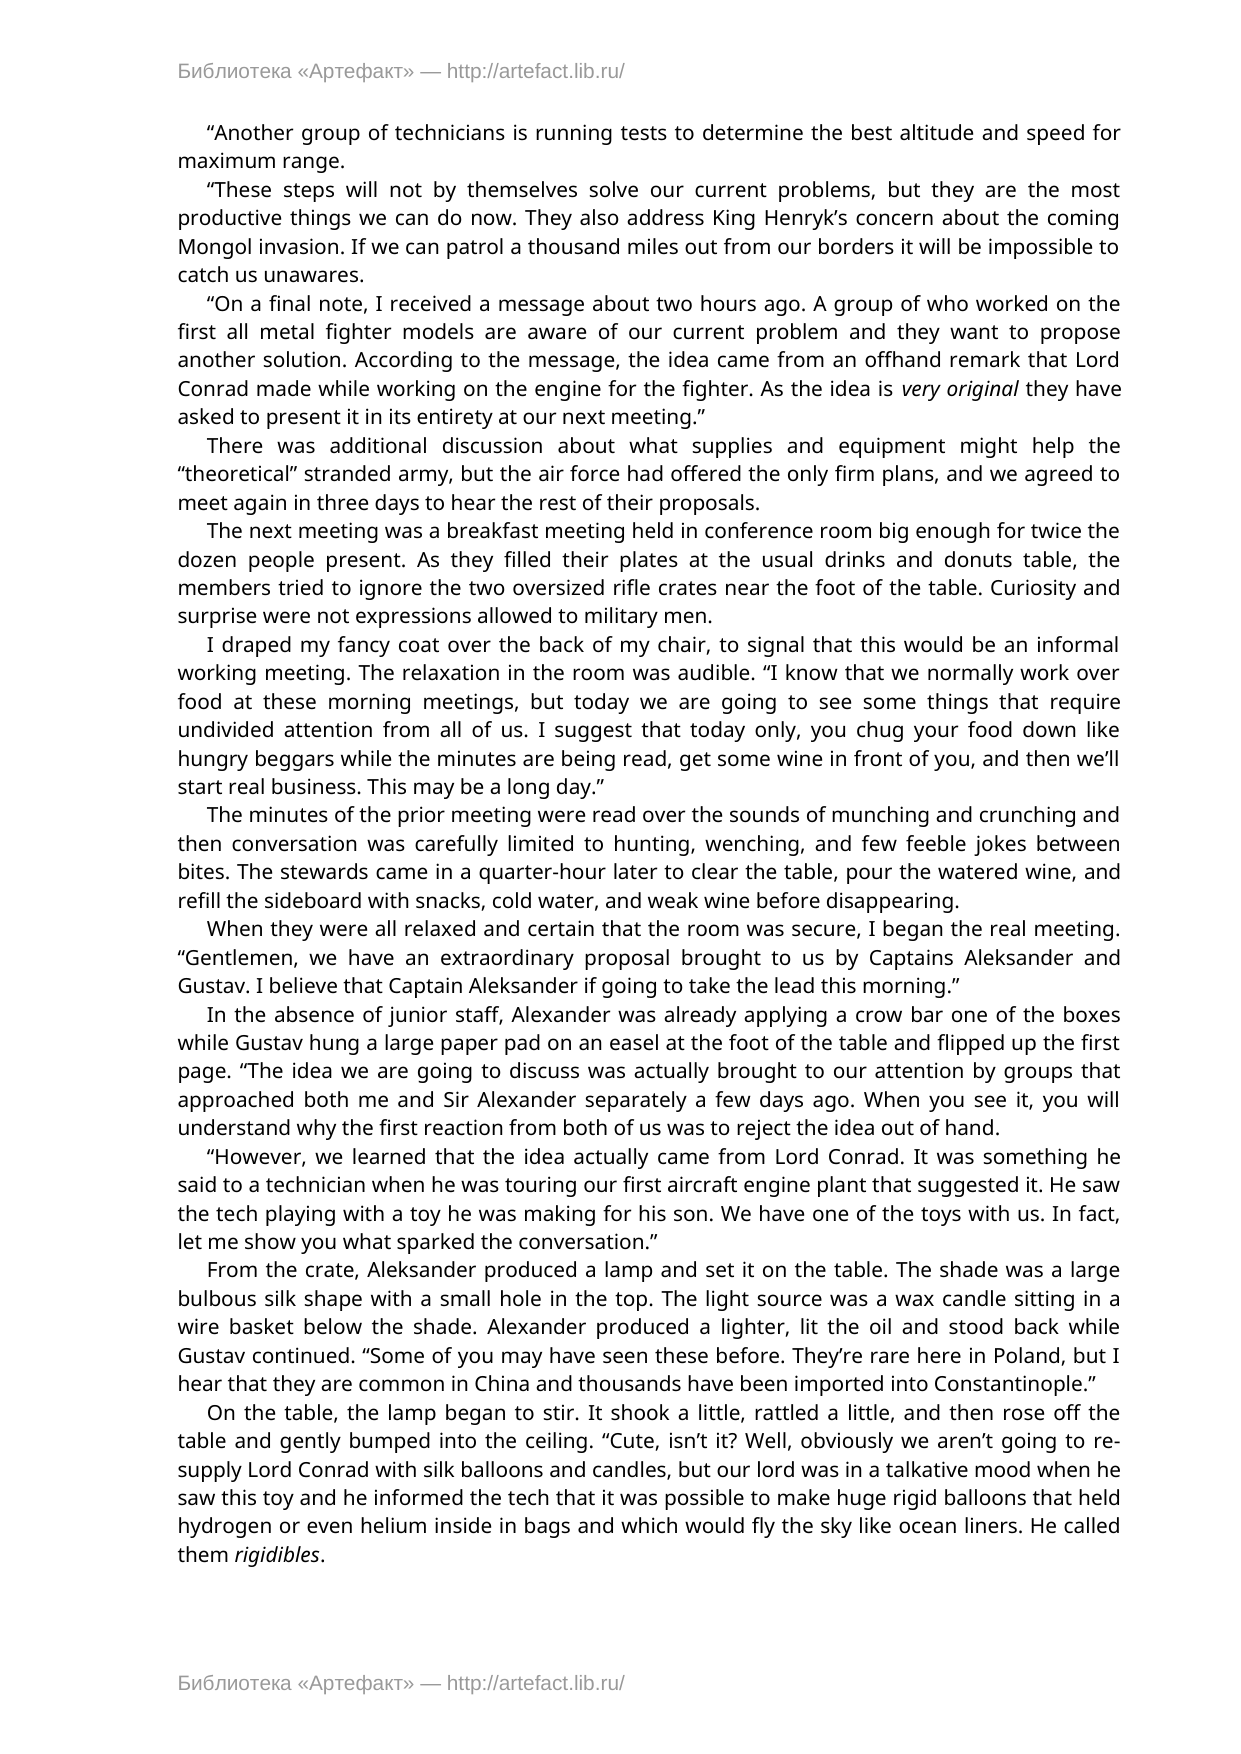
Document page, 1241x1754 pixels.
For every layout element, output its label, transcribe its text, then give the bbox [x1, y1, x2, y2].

text On the table, the lamp began to stir. It shook a little, rattled a little, and then rose off the table and gently bumped into the ceiling. “Cute, isn’t it? Well, obviously we aren’t going to re-supply Lord Conrad with silk balloons and candles, but our lord was in a talkative mood when he saw this toy and he informed the tech that it was possible to make huge rigid balloons that held hydrogen or even helium inside in bags and which would fly the sky like ocean liners. He called them rigidibles. [177, 1398, 1122, 1568]
text The next meeting was a breakfast meeting held in conference room big enough for twice the dozen people present. As they filled their plates at the usual drinks and donuts table, the members tried to ignore the two oversized rifle crates near the foot of the table. Curiosity and surprise were not expressions allowed to military men. [177, 516, 1122, 630]
text In the absence of junior staff, Alexander was already applying a crow bar one of the boxes while Gustav hung a large paper pad on an easel at the foot of the table and flipped up the first page. “The idea we are going to discuss was actually brought to our attention by groups that approached both me and Sir Alexander separately a few days ago. When you see it, you will understand why the first reaction from both of us was to reject the idea out of hand. [177, 1000, 1122, 1142]
text When they were all relaxed and certain that the room was secure, I began the real meeting. “Gentlemen, we have an extraordinary proposal brought to us by Captains Aleksander and Gustav. I believe that Captain Aleksander if going to take the lead this morning.” [177, 914, 1122, 1000]
text I draped my fancy coat over the back of my chair, to signal that this would be an informal working meeting. The relaxation in the room was audible. “I know that we normally work over food at these morning meetings, but today we are going to see some things that require undivided attention from all of us. I suggest that today only, you chug your food down like hungry beggars while the minutes are being read, get some wine in front of you, and then we’ll start real business. This may be a long day.” [177, 630, 1122, 801]
text There was additional discussion about what supplies and equipment might help the “theoretical” stranded army, but the air force had offered the only firm plans, and we agreed to meet again in three days to hear the rest of their proposals. [177, 431, 1122, 516]
text “On a final note, I received a message about two hours ago. A group of who worked on the first all metal fighter models are aware of our current problem and they want to propose another solution. According to the message, the idea came from an offhand remark that Lord Conrad made while working on the engine for the fighter. As the idea is very original they have asked to present it in its entirety at our next meeting.” [177, 289, 1122, 431]
text “However, we learned that the idea actually came from Lord Conrad. It was something he said to a technician when he was touring our first aircraft engine plant that suggested it. He saw the tech playing with a toy he was making for his son. We have one of the toys with us. In fact, let me show you what sparked the conversation.” [177, 1142, 1122, 1256]
text From the crate, Aleksander produced a lamp and set it on the table. The shade was a large bulbous silk shape with a small hole in the top. The light source was a wax candle sitting in a wire basket below the shade. Alexander produced a lighter, lit the oil and stood back while Gustav continued. “Some of you may have seen these before. They’re rare here in Poland, but I hear that they are common in China and thousands have been imported into Constantinople.” [177, 1256, 1122, 1398]
text “Another group of technicians is running tests to determine the best altitude and speed for maximum range. [177, 118, 1122, 175]
text The minutes of the prior meeting were read over the sounds of munching and crunching and then conversation was carefully limited to hunting, wenching, and few feeble jokes between bites. The stewards came in a quarter-hour later to clear the table, pour the watered wine, and refill the sideboard with snacks, cold water, and weak wine before disappearing. [177, 801, 1122, 914]
text “These steps will not by themselves solve our current problems, but they are the most productive things we can do now. They also address King Henryk’s concern about the coming Mongol invasion. If we can patrol a thousand miles out from our borders it will be impossible to catch us unawares. [177, 175, 1122, 289]
